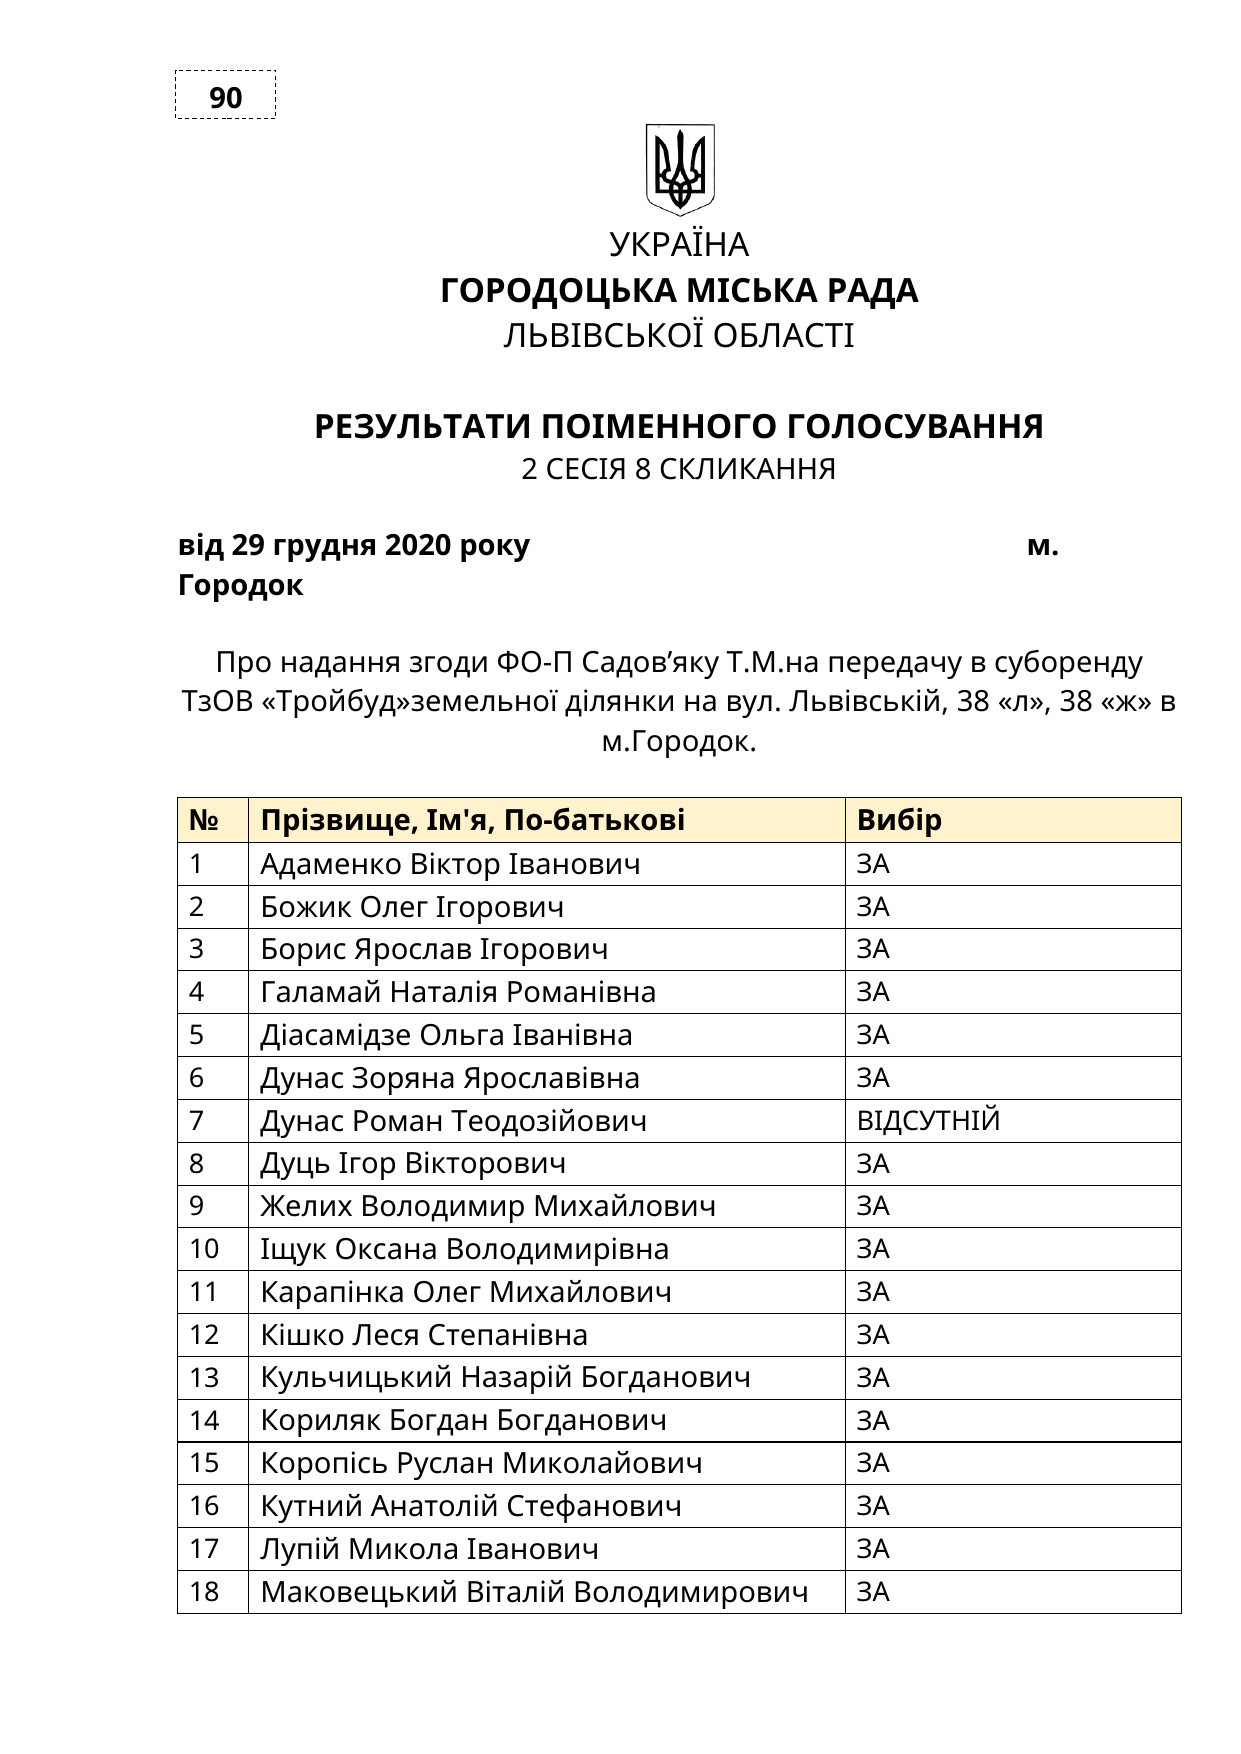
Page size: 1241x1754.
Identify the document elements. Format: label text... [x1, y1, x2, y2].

table_cell 11 [178, 1271, 248, 1313]
table_cell 3 [178, 929, 248, 970]
table_cell ЗА [846, 843, 1181, 885]
table_cell 17 [178, 1528, 248, 1570]
table_cell Дуць Ігор Вікторович [249, 1143, 845, 1184]
text ГОРОДОЦЬКА МІСЬКА РАДА [177, 266, 1181, 312]
table_cell 12 [178, 1314, 248, 1356]
text від 29 грудня 2020 року м. Городок [177, 525, 1181, 604]
table_cell 9 [178, 1186, 248, 1227]
table_cell 10 [178, 1228, 248, 1270]
table_cell ЗА [846, 1057, 1181, 1099]
table_cell ЗА [846, 1528, 1181, 1570]
table_cell Коропісь Руслан Миколайович [249, 1443, 845, 1484]
text УКРАЇНА [177, 221, 1181, 266]
table_cell 7 [178, 1100, 248, 1142]
table_cell 5 [178, 1014, 248, 1056]
text ЛЬВІВСЬКОЇ ОБЛАСТІ [177, 312, 1181, 357]
table_cell Діасамідзе Ольга Іванівна [249, 1014, 845, 1056]
table_cell 16 [178, 1485, 248, 1527]
table_cell ЗА [846, 1186, 1181, 1227]
text РЕЗУЛЬТАТИ ПОІМЕННОГО ГОЛОСУВАННЯ [177, 403, 1181, 448]
table_cell Маковецький Віталій Володимирович [249, 1571, 845, 1613]
table_header Прізвище, Ім'я, По-батькові [249, 798, 845, 842]
table_cell ЗА [846, 1228, 1181, 1270]
table_cell Борис Ярослав Ігорович [249, 929, 845, 970]
table_cell ЗА [846, 1357, 1181, 1398]
table_cell 6 [178, 1057, 248, 1099]
table_cell Карапінка Олег Михайлович [249, 1271, 845, 1313]
table_cell Адаменко Віктор Іванович [249, 843, 845, 885]
table_cell ЗА [846, 1143, 1181, 1184]
table_cell Галамай Наталія Романівна [249, 971, 845, 1013]
table_cell Кішко Леся Степанівна [249, 1314, 845, 1356]
text Про надання згоди ФО-П Садов’яку Т.М.на передачу в суборенду ТзОВ «Тройбуд»земельної ділянки на вул. Львівській, 38 «л», 38 «ж» в м.Городок. [177, 641, 1181, 760]
picture [633, 118, 726, 221]
text 2 СЕСІЯ 8 СКЛИКАННЯ [177, 448, 1181, 488]
table_cell 14 [178, 1400, 248, 1441]
table_cell ЗА [846, 971, 1181, 1013]
table_cell Божик Олег Ігорович [249, 886, 845, 928]
table_cell 18 [178, 1571, 248, 1613]
table_cell Желих Володимир Михайлович [249, 1186, 845, 1227]
table_cell Іщук Оксана Володимирівна [249, 1228, 845, 1270]
table_cell Лупій Микола Іванович [249, 1528, 845, 1570]
table_cell 8 [178, 1143, 248, 1184]
table_cell ЗА [846, 886, 1181, 928]
table_cell 15 [178, 1443, 248, 1484]
table_cell ЗА [846, 1314, 1181, 1356]
table_cell ЗА [846, 1400, 1181, 1441]
table_cell ЗА [846, 1014, 1181, 1056]
table_cell Кориляк Богдан Богданович [249, 1400, 845, 1441]
table_cell ВІДСУТНІЙ [846, 1100, 1181, 1142]
table_cell 4 [178, 971, 248, 1013]
table_cell ЗА [846, 1443, 1181, 1484]
table_cell 1 [178, 843, 248, 885]
table_cell Дунас Зоряна Ярославівна [249, 1057, 845, 1099]
table_cell ЗА [846, 1571, 1181, 1613]
table_header № [178, 798, 248, 842]
table_cell Дунас Роман Теодозійович [249, 1100, 845, 1142]
table_cell 2 [178, 886, 248, 928]
table_header Вибір [846, 798, 1181, 842]
table_cell ЗА [846, 1485, 1181, 1527]
table_cell Кульчицький Назарій Богданович [249, 1357, 845, 1398]
table_cell 13 [178, 1357, 248, 1398]
table_cell Кутний Анатолій Стефанович [249, 1485, 845, 1527]
table_cell ЗА [846, 929, 1181, 970]
table_cell ЗА [846, 1271, 1181, 1313]
